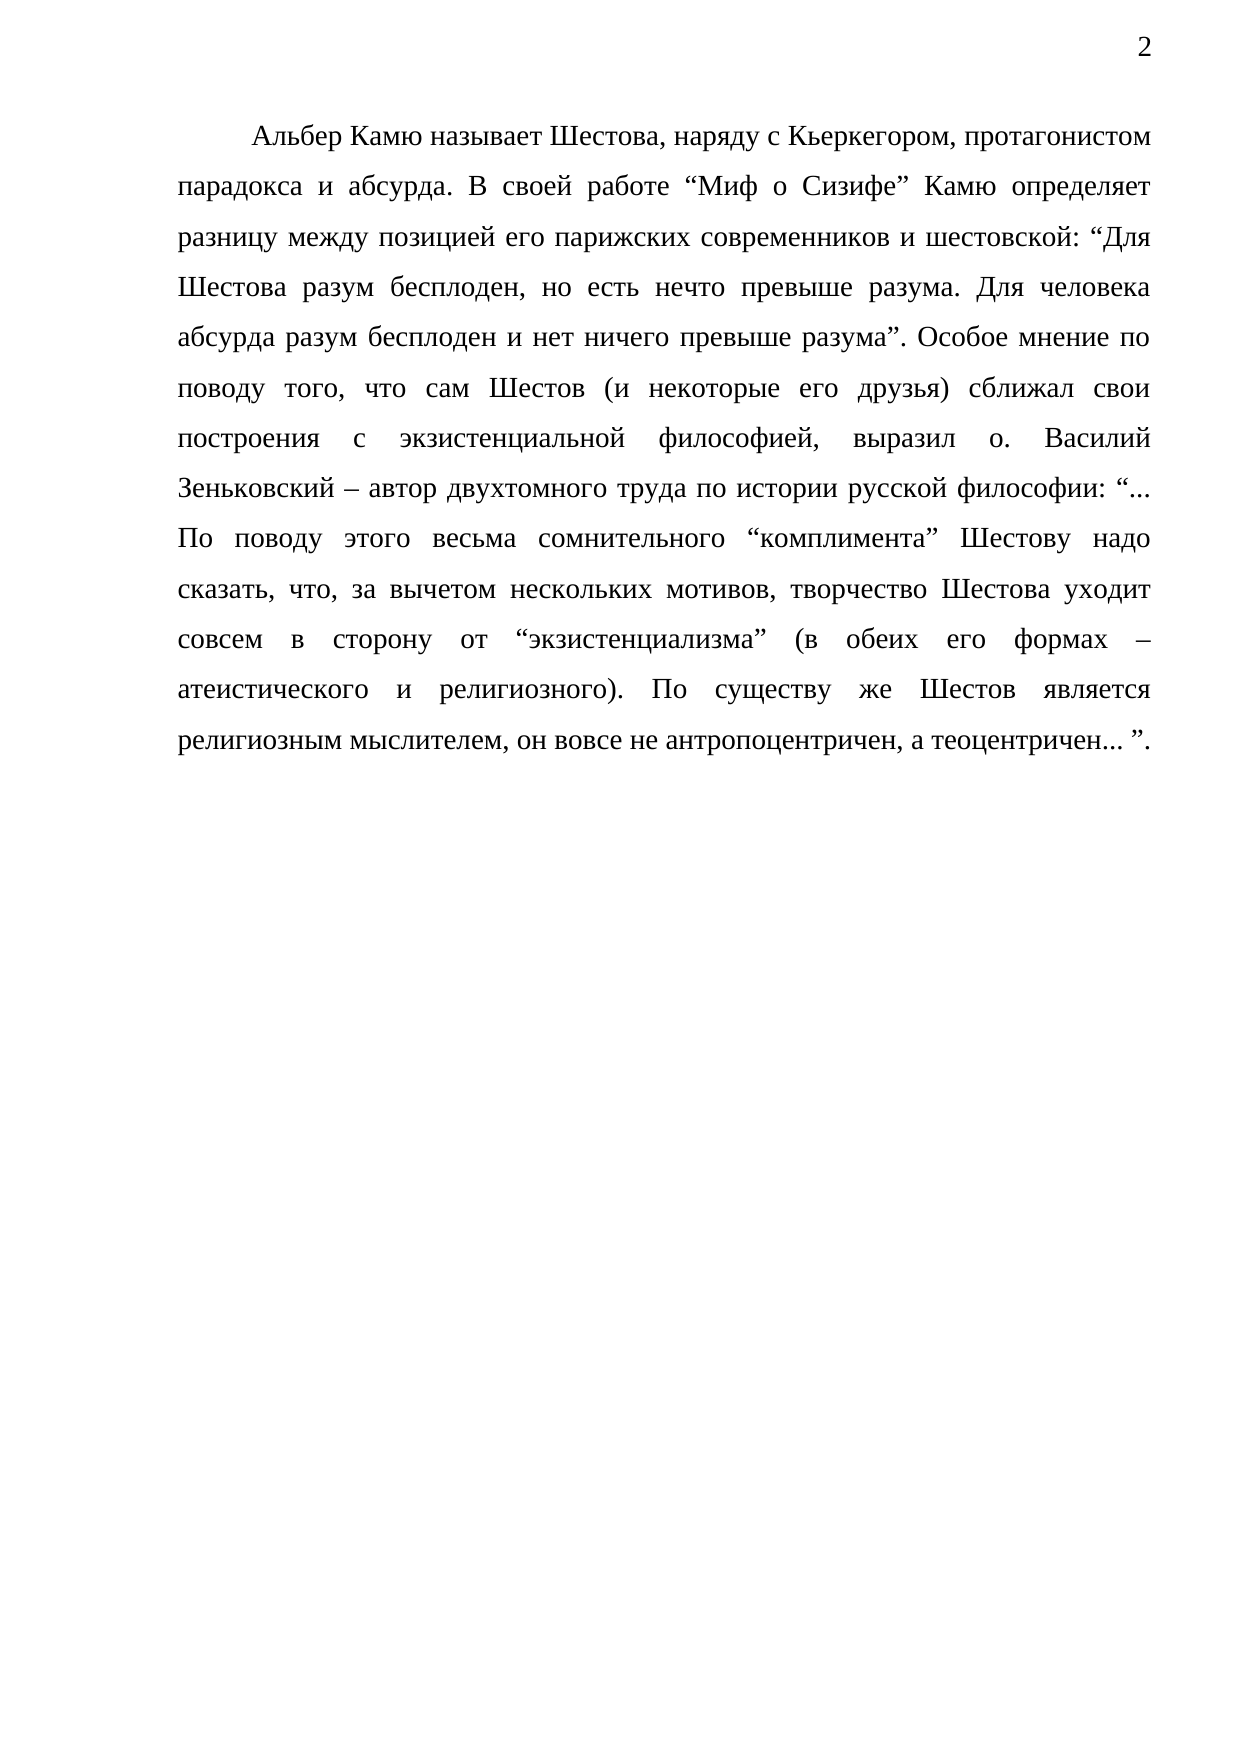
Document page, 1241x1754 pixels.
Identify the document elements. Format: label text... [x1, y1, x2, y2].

text Альбер Камю называет Шестова, наряду с Кьеркегором, протагонистом парадокса и абсурда. В своей работе “Миф о Сизифе” Камю определяет разницу между позицией его парижских современников и шестовской: “Для Шестова разум бесплоден, но есть нечто превыше разума. Для человека абсурда разум бесплоден и нет ничего превыше разума”. Особое мнение по поводу того, что сам Шестов (и некоторые его друзья) сближал свои построения с экзистенциальной философией, выразил о. Василий Зеньковский – автор двухтомного труда по истории русской философии: “... По поводу этого весьма сомнительного “комплимента” Шестову надо сказать, что, за вычетом нескольких мотивов, творчество Шестова уходит совсем в сторону от “экзистенциализма” (в обеих его формах – атеистического и религиозного). По существу же Шестов является религиозным мыслителем, он вовсе не антропоцентричен, а теоцентричен... ”. [177, 118, 1152, 755]
